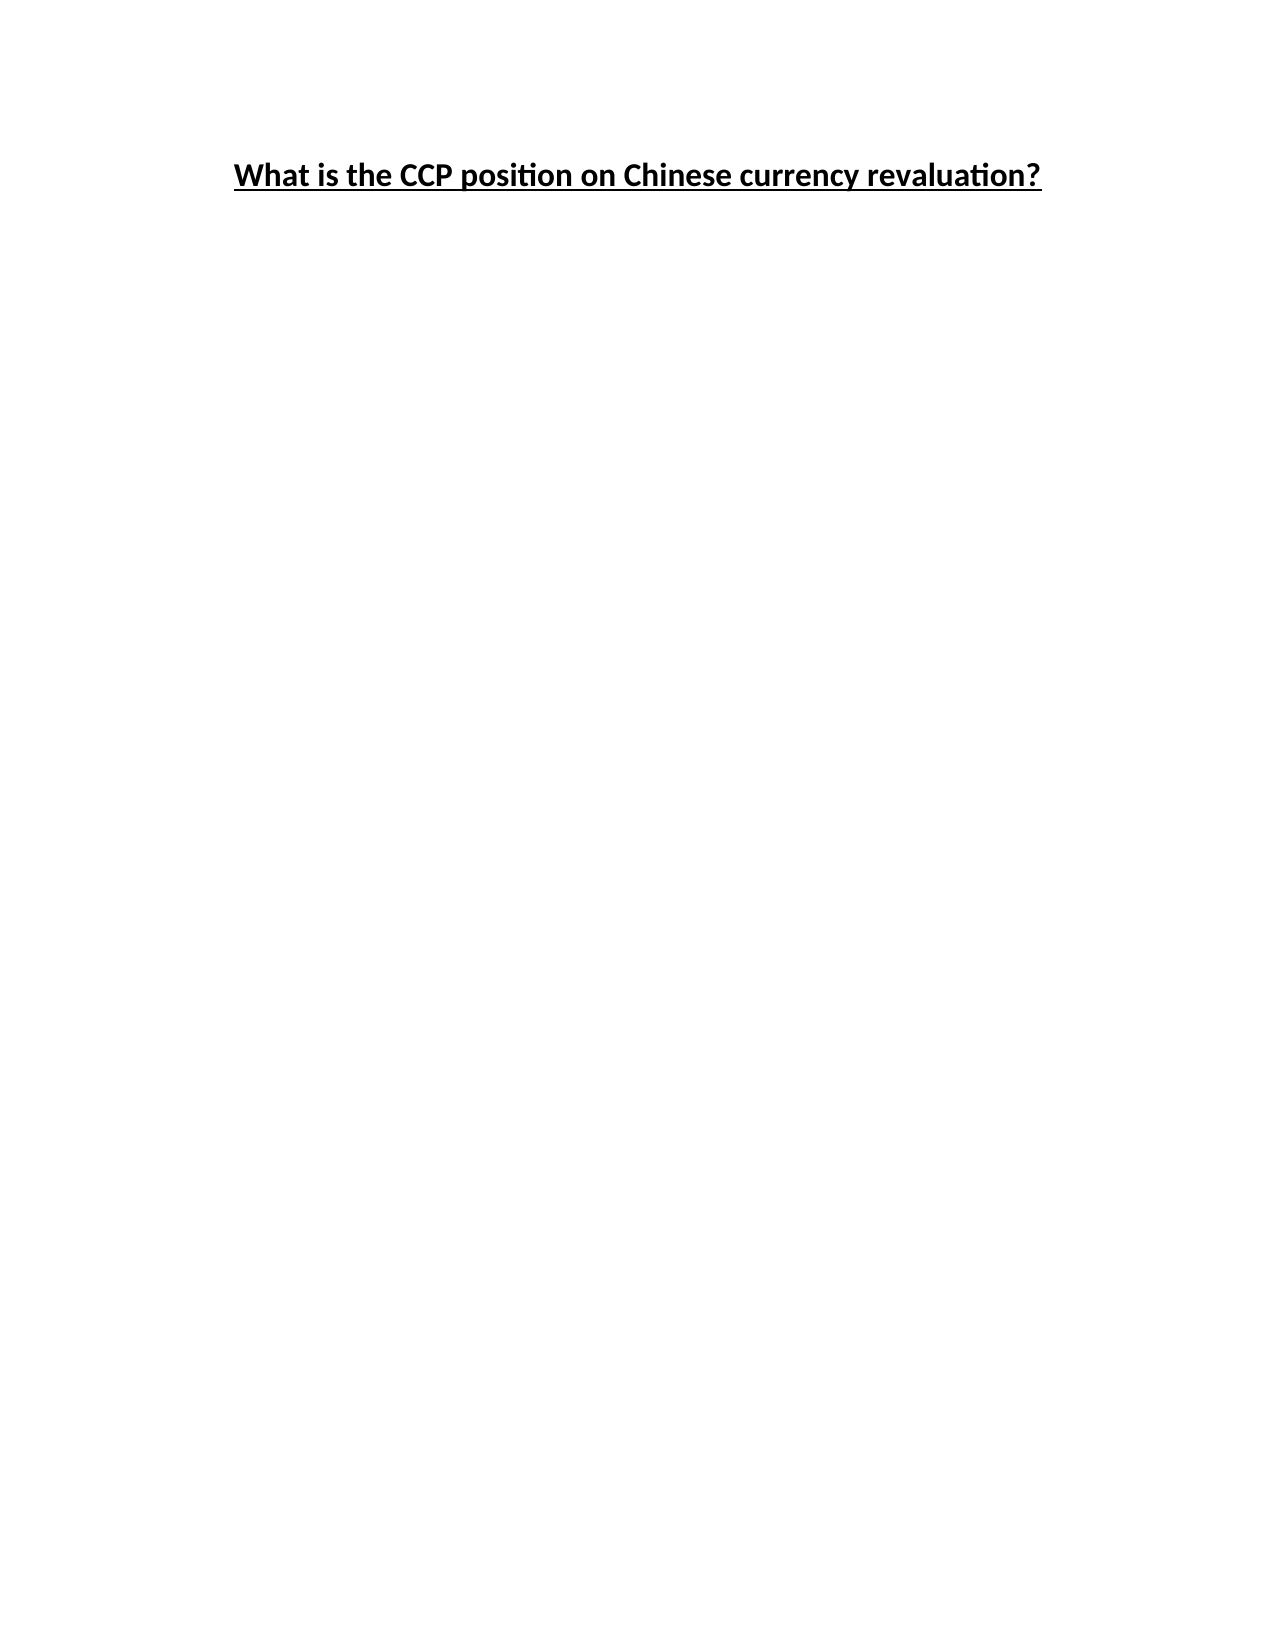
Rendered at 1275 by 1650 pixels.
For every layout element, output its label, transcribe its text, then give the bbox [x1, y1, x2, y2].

subtitle What is the CCP position on Chinese currency revaluation? [150, 154, 1125, 195]
